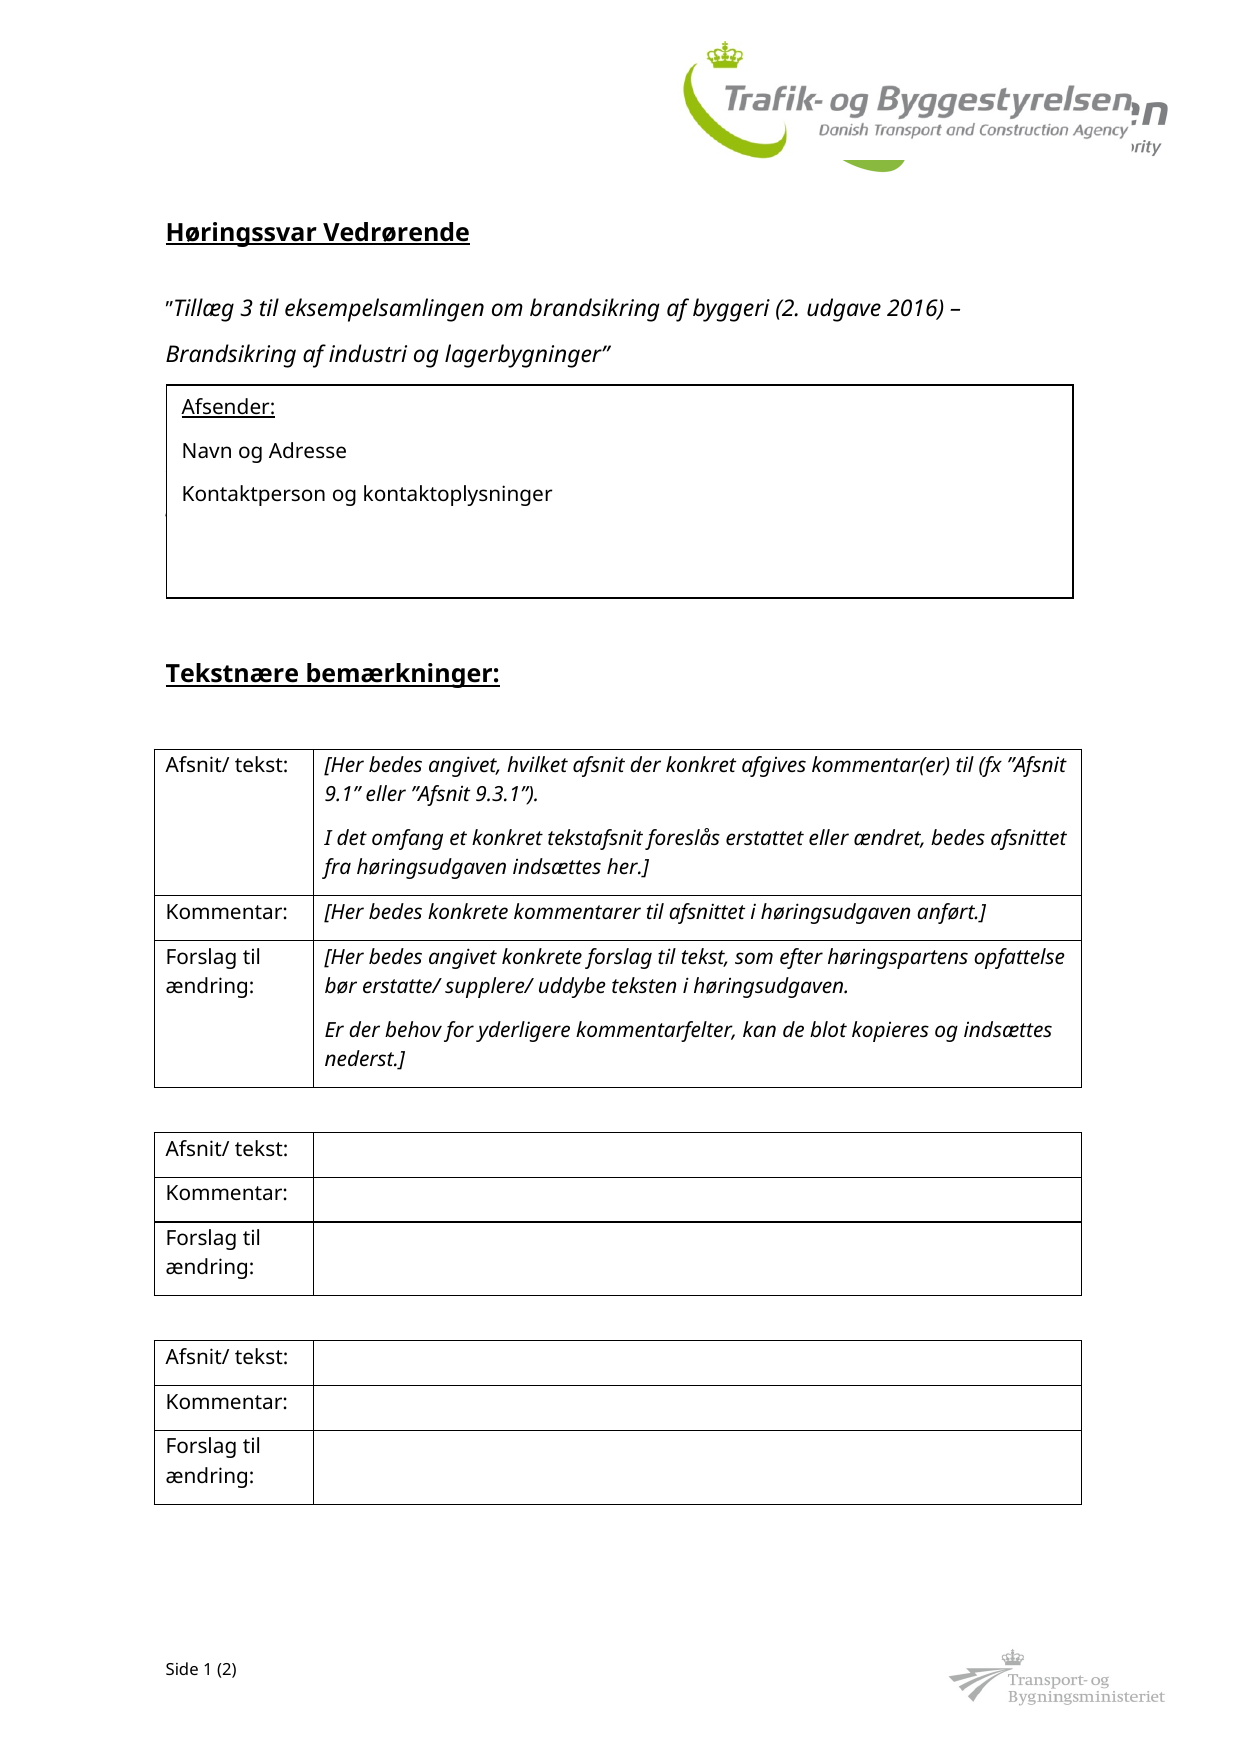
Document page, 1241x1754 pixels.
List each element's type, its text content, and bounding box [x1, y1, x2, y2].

table_cell Forslag til ændring: [155, 941, 313, 1087]
table_cell [314, 1223, 1081, 1295]
table_header [314, 1133, 1081, 1177]
picture [940, 1641, 1173, 1713]
table_cell Kommentar: [155, 896, 313, 940]
text Tekstnære bemærkninger: [165, 656, 1075, 690]
table_header [314, 1341, 1081, 1385]
table_cell [314, 1178, 1081, 1221]
picture [677, 41, 1168, 173]
table_cell Kommentar: [155, 1178, 313, 1221]
table_header Afsnit/ tekst: [155, 1341, 313, 1385]
table_cell Kommentar: [155, 1386, 313, 1430]
table_header [Her bedes angivet, hvilket afsnit der konkret afgives kommentar(er) til (fx ”Afsnit 9.1” eller ”Afsnit 9.3.1”). I det omfang et konkret tekstafsnit foreslås erstattet eller ændret, bedes afsnittet fra høringsudgaven indsættes her.] [314, 750, 1081, 895]
table_cell [Her bedes konkrete kommentarer til afsnittet i høringsudgaven anført.] [314, 896, 1081, 940]
table_cell [Her bedes angivet konkrete forslag til tekst, som efter høringspartens opfattelse bør erstatte/ supplere/ uddybe teksten i høringsudgaven. Er der behov for yderligere kommentarfelter, kan de blot kopieres og indsættes nederst.] [314, 941, 1081, 1087]
table_cell Forslag til ændring: [155, 1223, 313, 1295]
table_cell Forslag til ændring: [155, 1431, 313, 1504]
table_header Afsnit/ tekst: [155, 1133, 313, 1177]
table_header Høringssvar Vedrørende ”Tillæg 3 til eksempelsamlingen om brandsikring af byggeri (2. udgave 2016) – Brandsikring af industri og lagerbygninger” [154, 214, 993, 424]
table_header Afsnit/ tekst: [155, 750, 313, 895]
table_cell [314, 1431, 1081, 1504]
table_cell [314, 1386, 1081, 1430]
